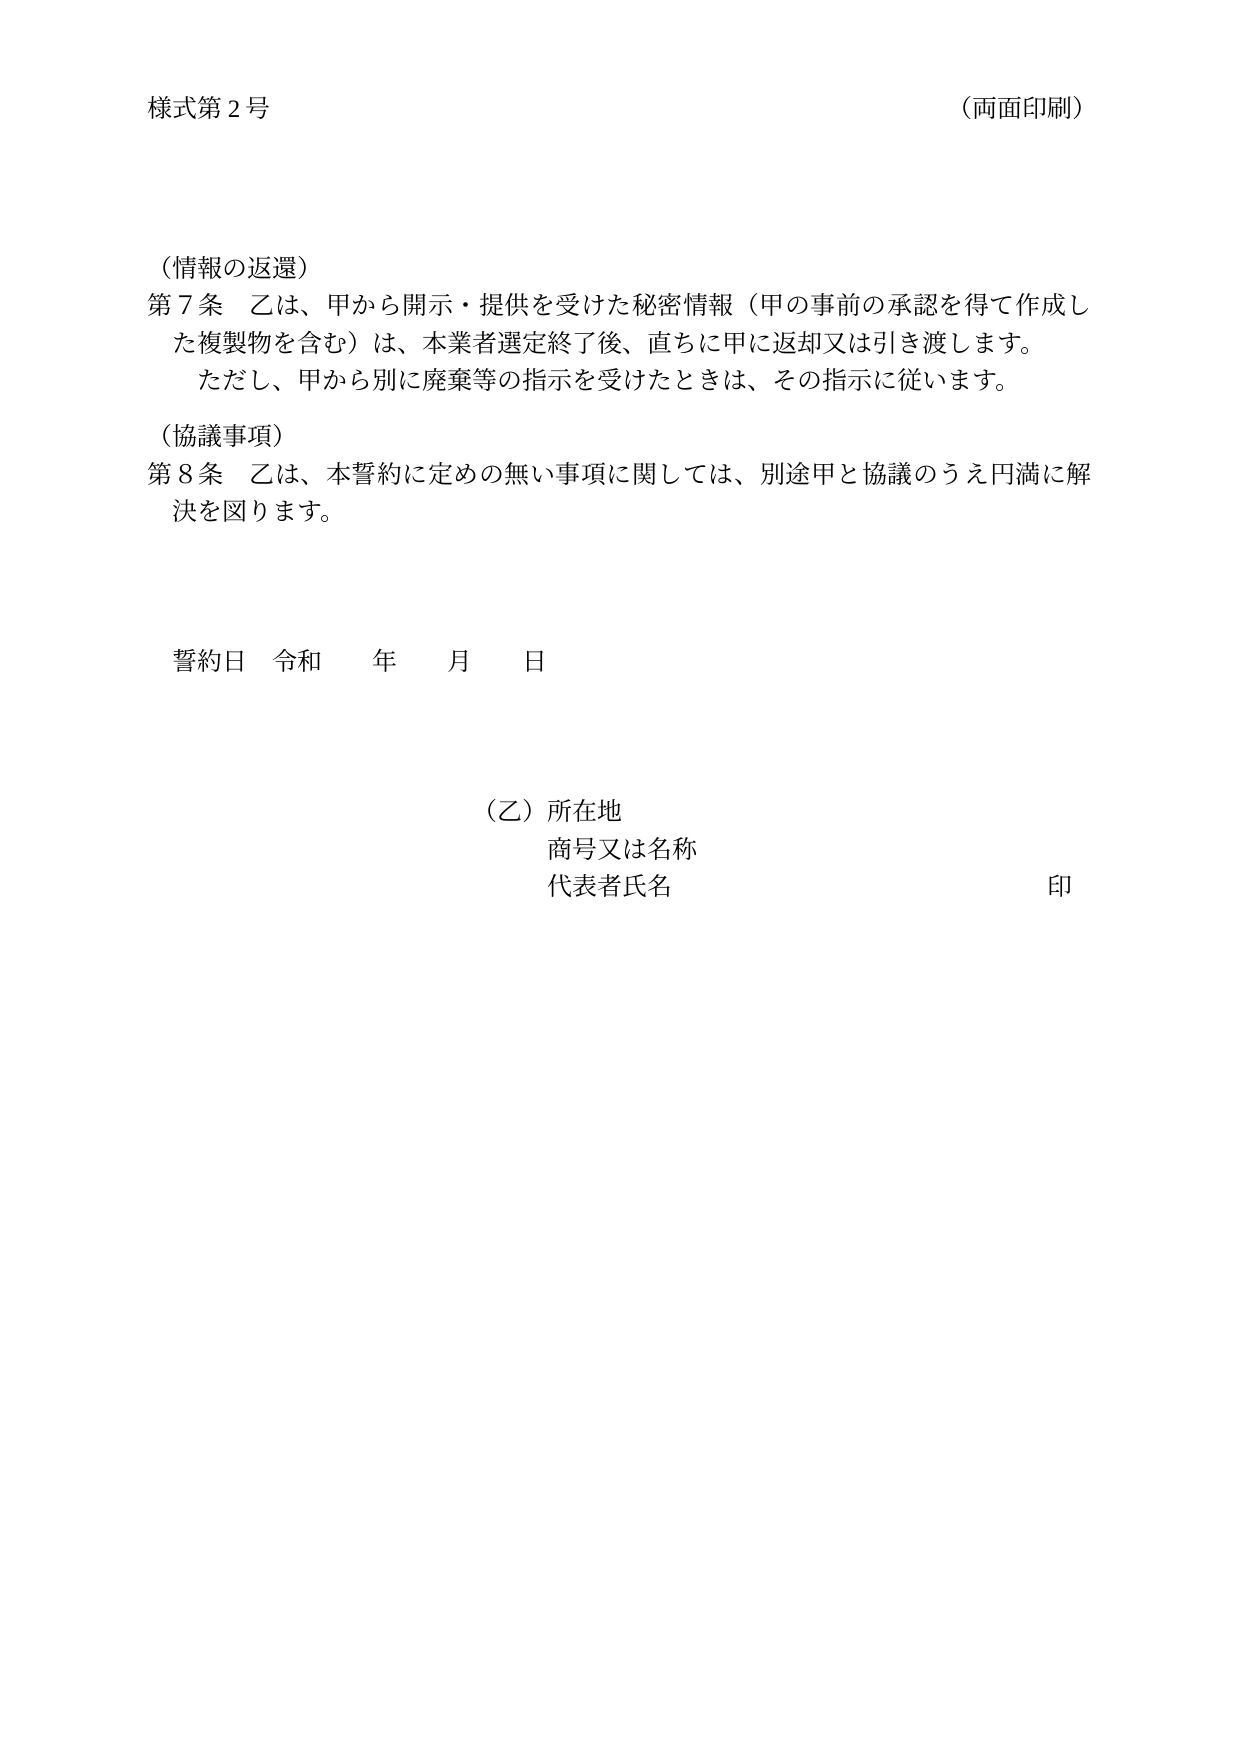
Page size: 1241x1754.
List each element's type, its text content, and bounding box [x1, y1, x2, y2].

text 第７条 乙は、甲から開示・提供を受けた秘密情報（甲の事前の承認を得て作成した複製物を含む）は、本業者選定終了後、直ちに甲に返却又は引き渡します。 [148, 285, 1092, 360]
text 代表者氏名 印 [428, 866, 1092, 904]
text 第８条 乙は、本誓約に定めの無い事項に関しては、別途甲と協議のうえ円満に解決を図ります。 [148, 454, 1092, 529]
text 商号又は名称 [428, 829, 1092, 866]
text 誓約日 令和 年 月 日 [173, 641, 1092, 679]
text （協議事項） [148, 416, 1092, 454]
text （情報の返還） [148, 248, 1092, 285]
text ただし、甲から別に廃棄等の指示を受けたときは、その指示に従います。 [173, 360, 1092, 398]
text （乙）所在地 [473, 791, 1092, 829]
